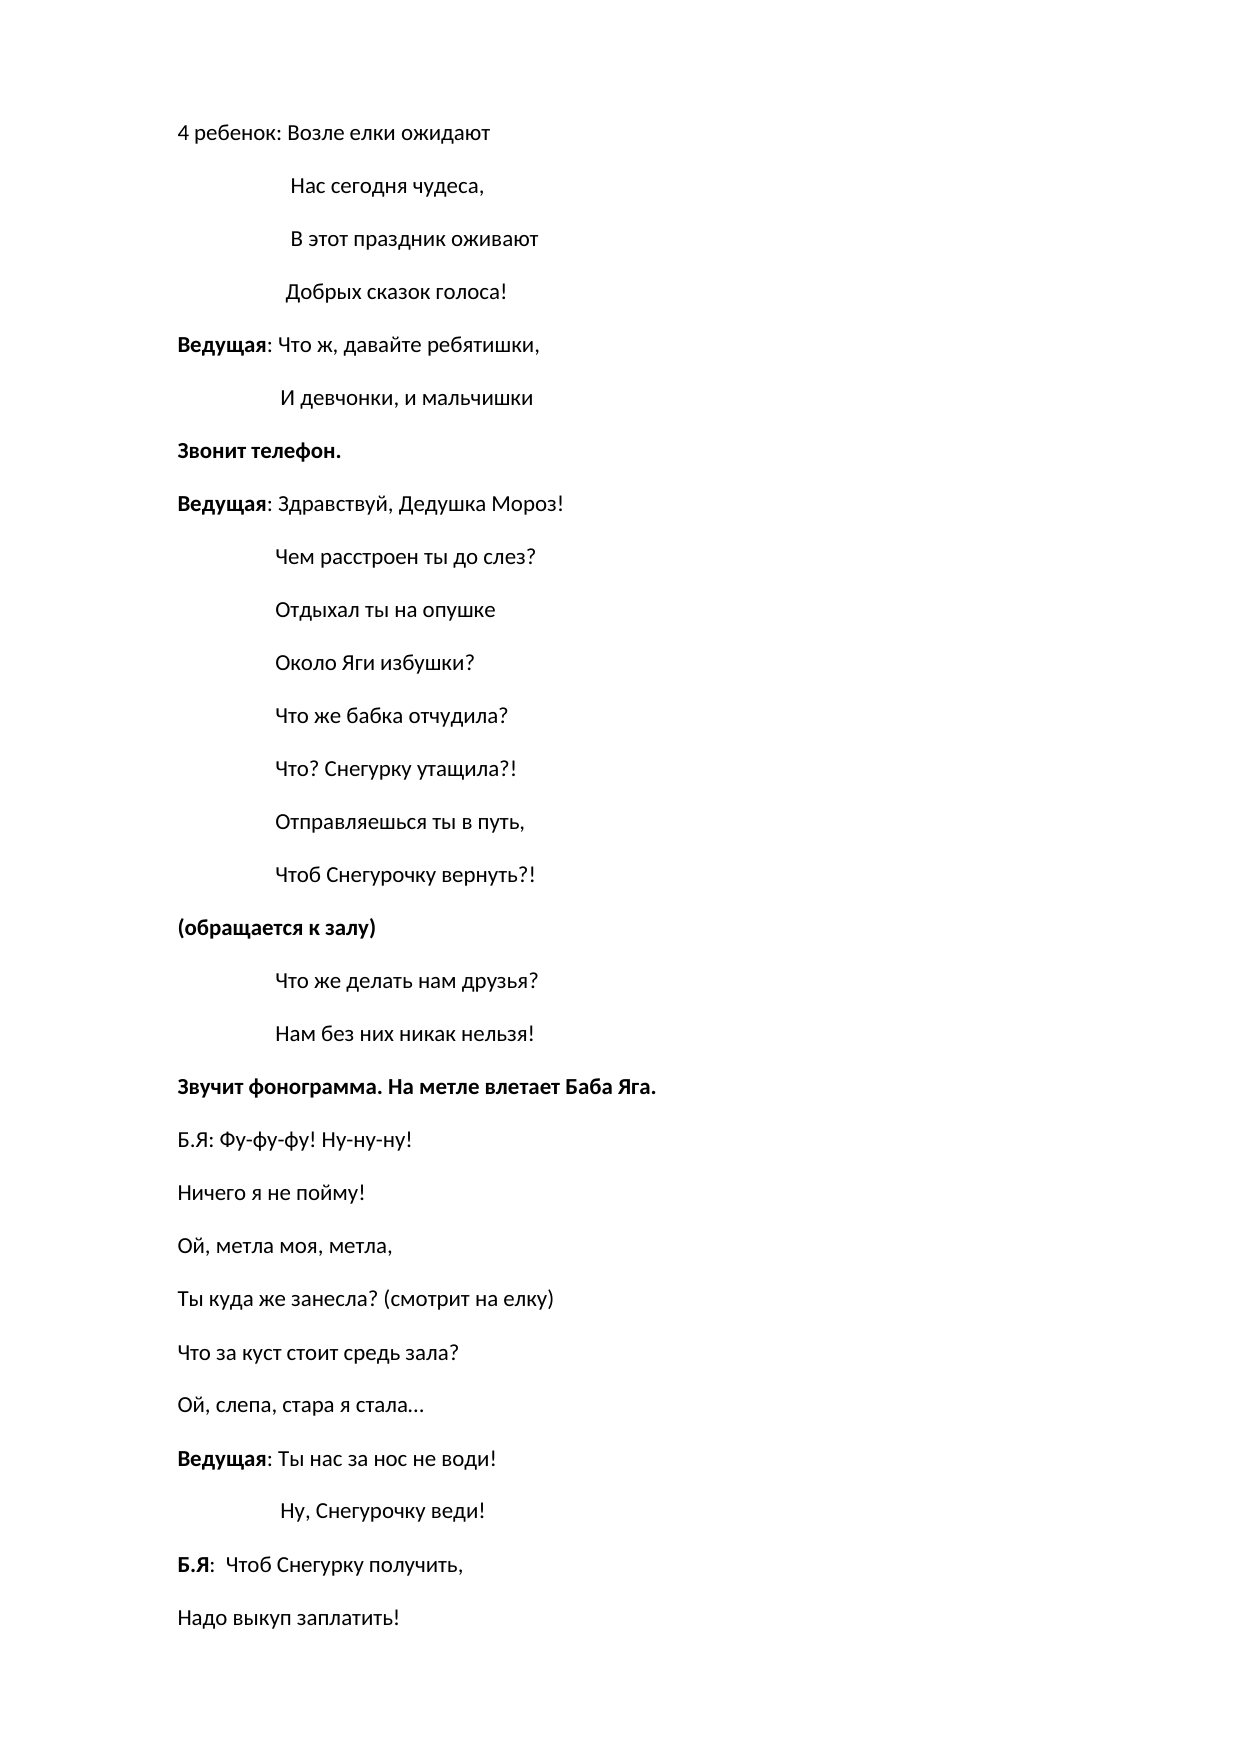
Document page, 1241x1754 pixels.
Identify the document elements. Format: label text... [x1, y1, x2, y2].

text Б.Я: Фу-фу-фу! Ну-ну-ну! [177, 1126, 1152, 1153]
text Что за куст стоит средь зала? [177, 1338, 1152, 1366]
text В этот праздник оживают [177, 224, 1152, 252]
text Чем расстроен ты до слез? [177, 542, 1152, 570]
text Что же делать нам друзья? [177, 966, 1152, 994]
text Нам без них никак нельзя! [177, 1019, 1152, 1047]
text Ой, метла моя, метла, [177, 1232, 1152, 1259]
text Надо выкуп заплатить! [177, 1603, 1152, 1631]
text Что? Снегурку утащила?! [177, 754, 1152, 782]
text (обращается к залу) [177, 913, 1152, 941]
text Б.Я: Чтоб Снегурку получить, [177, 1550, 1152, 1578]
text 4 ребенок: Возле елки ожидают [177, 118, 1152, 146]
text И девчонки, и мальчишки [177, 383, 1152, 411]
text Ты куда же занесла? (смотрит на елку) [177, 1284, 1152, 1313]
text Чтоб Снегурочку вернуть?! [177, 860, 1152, 888]
text Добрых сказок голоса! [177, 277, 1152, 305]
text Ничего я не пойму! [177, 1178, 1152, 1207]
text Звонит телефон. [177, 436, 1152, 464]
text Звучит фонограмма. На метле влетает Баба Яга. [177, 1072, 1152, 1101]
text Нас сегодня чудеса, [177, 171, 1152, 199]
text Отправляешься ты в путь, [177, 807, 1152, 835]
text Ну, Снегурочку веди! [177, 1497, 1152, 1525]
text Ой, слепа, стара я стала… [177, 1391, 1152, 1419]
text Отдыхал ты на опушке [177, 595, 1152, 623]
text Около Яги избушки? [177, 648, 1152, 676]
text Ведущая: Что ж, давайте ребятишки, [177, 330, 1152, 358]
text Ведущая: Здравствуй, Дедушка Мороз! [177, 489, 1152, 517]
text Что же бабка отчудила? [177, 701, 1152, 729]
text Ведущая: Ты нас за нос не води! [177, 1444, 1152, 1472]
